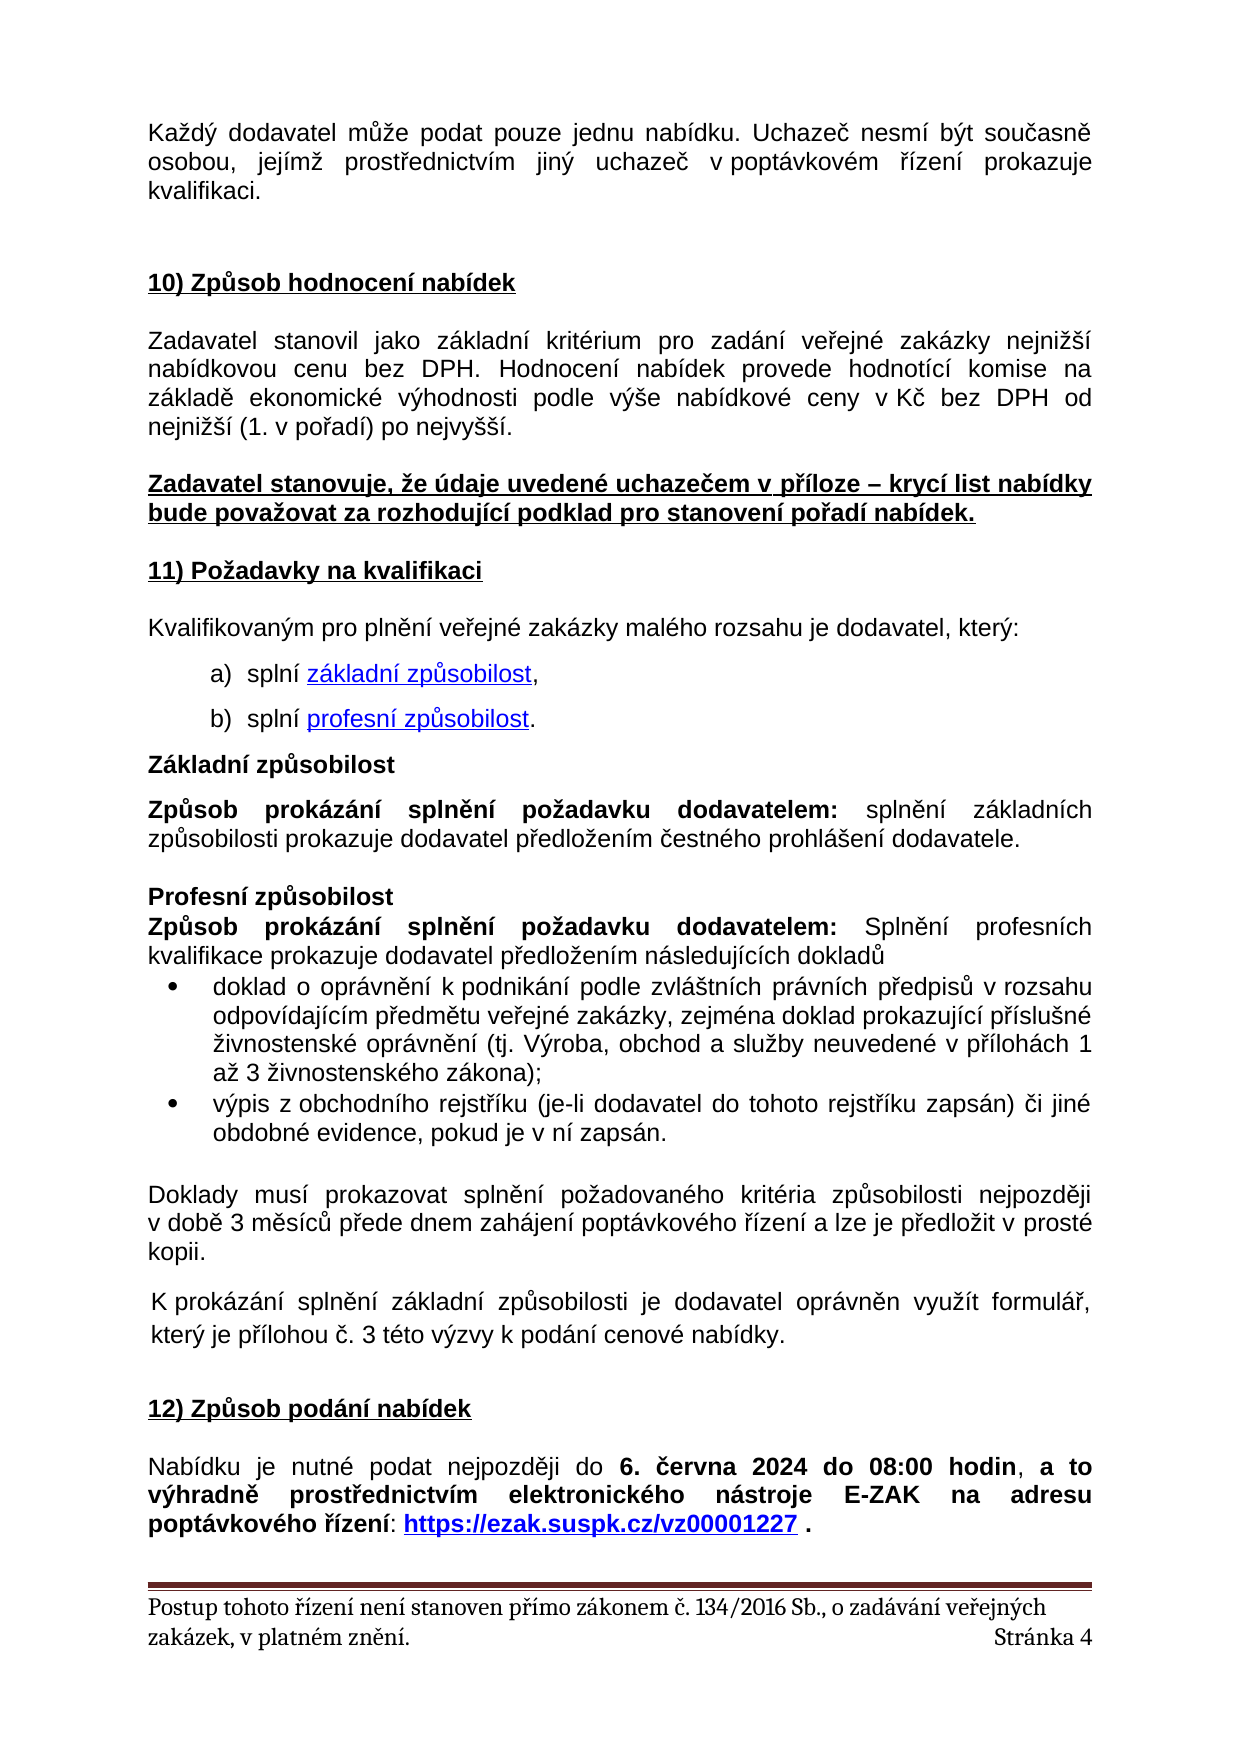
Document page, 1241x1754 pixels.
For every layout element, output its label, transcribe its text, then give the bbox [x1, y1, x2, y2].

text Doklady musí prokazovat splnění požadovaného kritéria způsobilosti nejpozději v době 3 měsíců přede dnem zahájení poptávkového řízení a lze je předložit v prosté kopii. [148, 1179, 1092, 1266]
text Profesní způsobilost [148, 881, 1092, 910]
text 11) Požadavky na kvalifikaci [148, 556, 1092, 584]
list splní profesní způsobilost. [210, 704, 1092, 733]
text 10) Způsob hodnocení nabídek [148, 268, 1092, 297]
text 12) Způsob podání nabídek [148, 1394, 1092, 1423]
text Zadavatel stanovuje, že údaje uvedené uchazečem v příloze – krycí list nabídky bude považovat za rozhodující podklad pro stanovení pořadí nabídek. [148, 469, 1092, 494]
list výpis z obchodního rejstříku (je-li dodavatel do tohoto rejstříku zapsán) či jiné obdobné evidence, pokud je v ní zapsán. [168, 1089, 1092, 1147]
list splní základní způsobilost, [210, 659, 1092, 687]
subtitle Základní způsobilost [148, 750, 1092, 778]
text Zadavatel stanovil jako základní kritérium pro zadání veřejné zakázky nejnižší nabídkovou cenu bez DPH. Hodnocení nabídek provede hodnotící komise na základě ekonomické výhodnosti podle výše nabídkové ceny v Kč bez DPH od nejnižší (1. v pořadí) po nejvyšší. [148, 326, 1092, 441]
subtitle Každý dodavatel může podat pouze jednu nabídku. Uchazeč nesmí být současně osobou, jejímž prostřednictvím jiný uchazeč v poptávkovém řízení prokazuje kvalifikaci. [148, 118, 1092, 204]
text Zadavatel stanovuje, že údaje uvedené uchazečem v příloze – krycí list nabídky bude považovat za rozhodující podklad pro stanovení pořadí nabídek. [148, 495, 1092, 527]
list Kvalifikovaným pro plnění veřejné zakázky malého rozsahu je dodavatel, který: [148, 613, 1092, 642]
list doklad o oprávnění k podnikání podle zvláštních právních předpisů v rozsahu odpovídajícím předmětu veřejné zakázky, zejména doklad prokazující příslušné živnostenské oprávnění (tj. Výroba, obchod a služby neuvedené v přílohách 1 až 3 živnostenského zákona); [168, 972, 1092, 1087]
list K prokázání splnění základní způsobilosti je dodavatel oprávněn využít formulář, který je přílohou č. 3 této výzvy k podání cenové nabídky. [151, 1287, 1092, 1348]
text Způsob prokázání splnění požadavku dodavatelem: splnění základních způsobilosti prokazuje dodavatel předložením čestného prohlášení dodavatele. [148, 795, 1092, 853]
text Způsob prokázání splnění požadavku dodavatelem: Splnění profesních kvalifikace prokazuje dodavatel předložením následujících dokladů [148, 912, 1092, 970]
text Nabídku je nutné podat nejpozději do 6. června 2024 do 08:00 hodin, a to výhradně prostřednictvím elektronického nástroje E-ZAK na adresu poptávkového řízení: https://ezak.suspk.cz/vz00001227 . [148, 1451, 1092, 1538]
